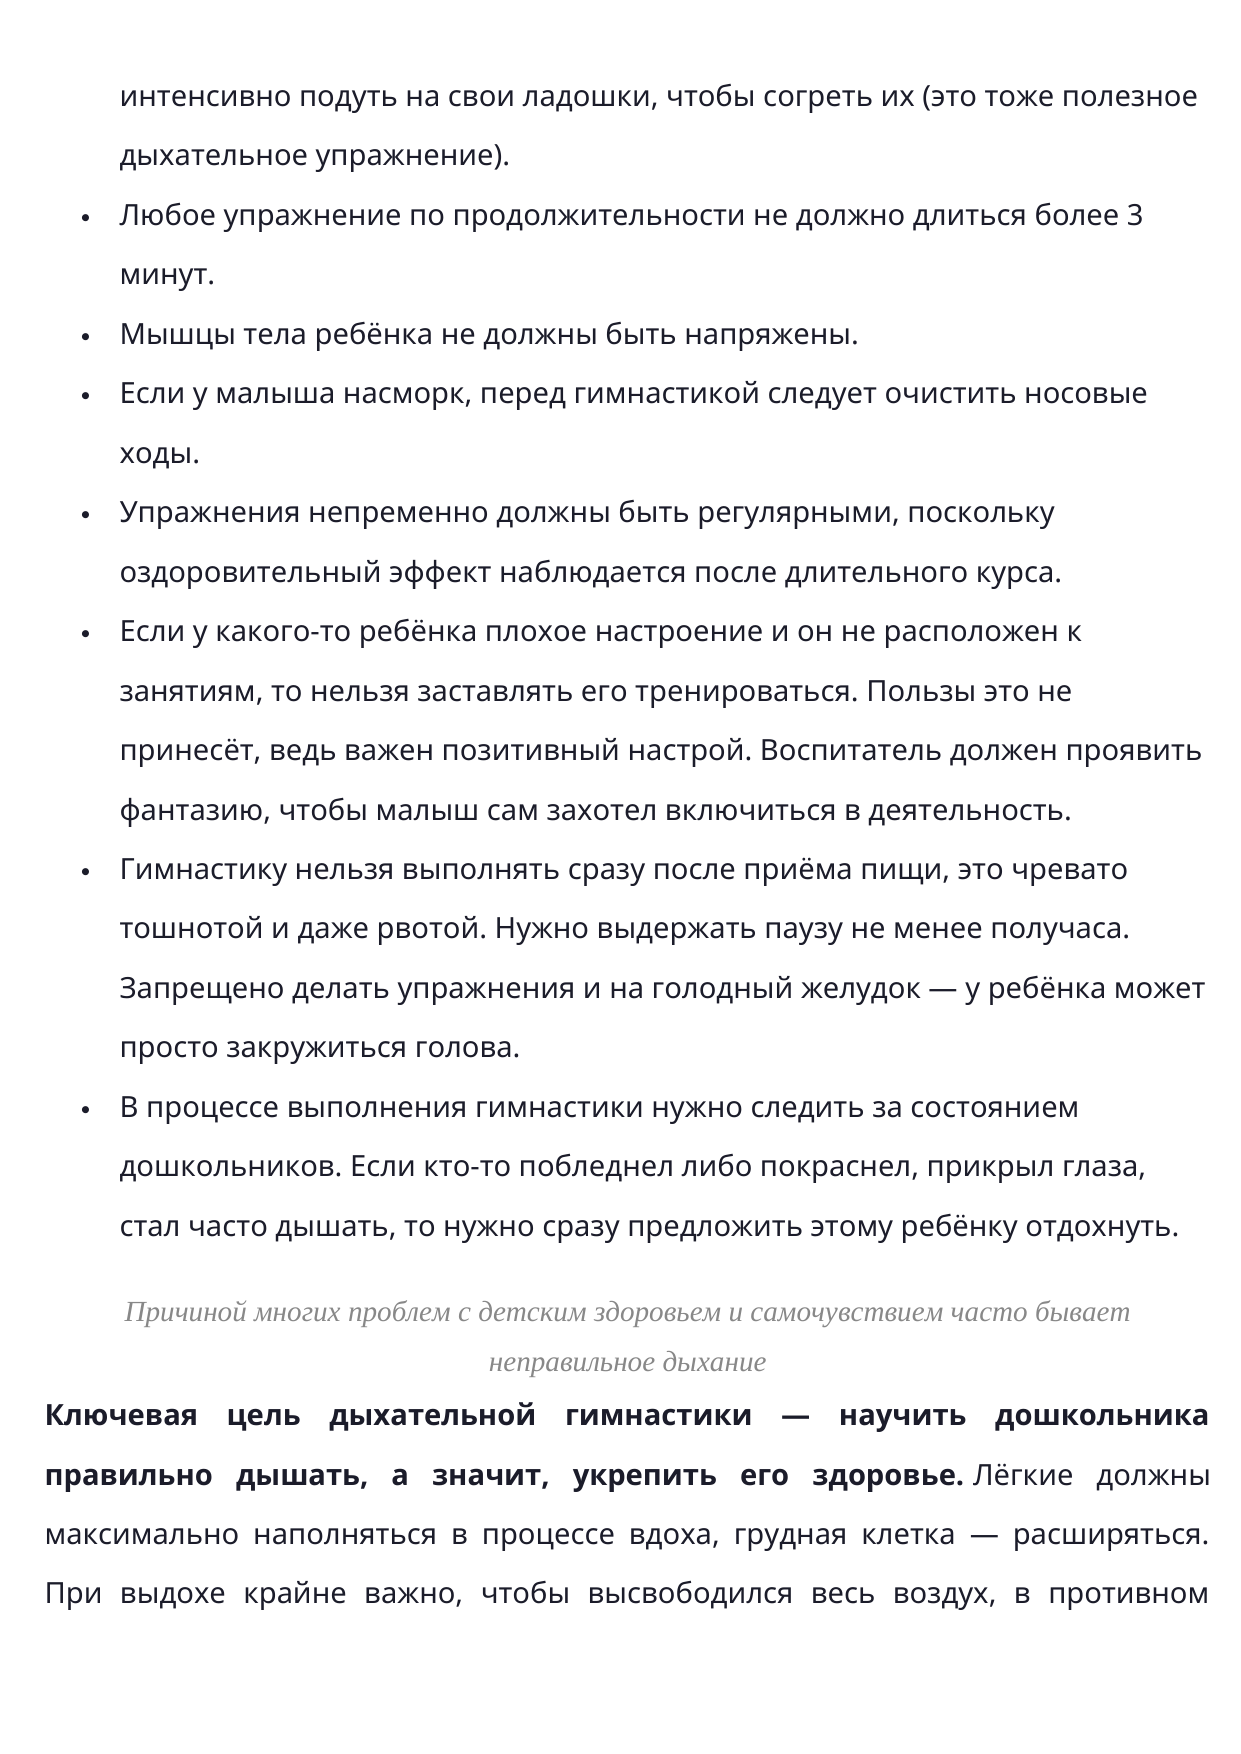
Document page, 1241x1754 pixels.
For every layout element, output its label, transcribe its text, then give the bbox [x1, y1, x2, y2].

list Упражнения непременно должны быть регулярными, поскольку оздоровительный эффект наблюдается после длительного курса. [82, 491, 1211, 591]
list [82, 75, 1211, 174]
list Любое упражнение по продолжительности не должно длиться более 3 минут. [82, 194, 1211, 293]
list Мышцы тела ребёнка не должны быть напряжены. [82, 313, 1211, 353]
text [44, 1394, 1211, 1612]
list Если у малыша насморк, перед гимнастикой следует очистить носовые ходы. [82, 372, 1211, 472]
list В процессе выполнения гимнастики нужно следить за состоянием дошкольников. Если кто-то побледнел либо покраснел, прикрыл глаза, стал часто дышать, то нужно сразу предложить этому ребёнку отдохнуть. [82, 1086, 1211, 1245]
list Гимнастику нельзя выполнять сразу после приёма пищи, это чревато тошнотой и даже рвотой. Нужно выдержать паузу не менее получаса. Запрещено делать упражнения и на голодный желудок — у ребёнка может просто закружиться голова. [82, 848, 1211, 1066]
text Причиной многих проблем с детским здоровьем и самочувствием часто бывает неправильное дыхание [44, 1294, 1211, 1378]
list Если у какого-то ребёнка плохое настроение и он не расположен к занятиям, то нельзя заставлять его тренироваться. Пользы это не принесёт, ведь важен позитивный настрой. Воспитатель должен проявить фантазию, чтобы малыш сам захотел включиться в деятельность. [82, 610, 1211, 828]
